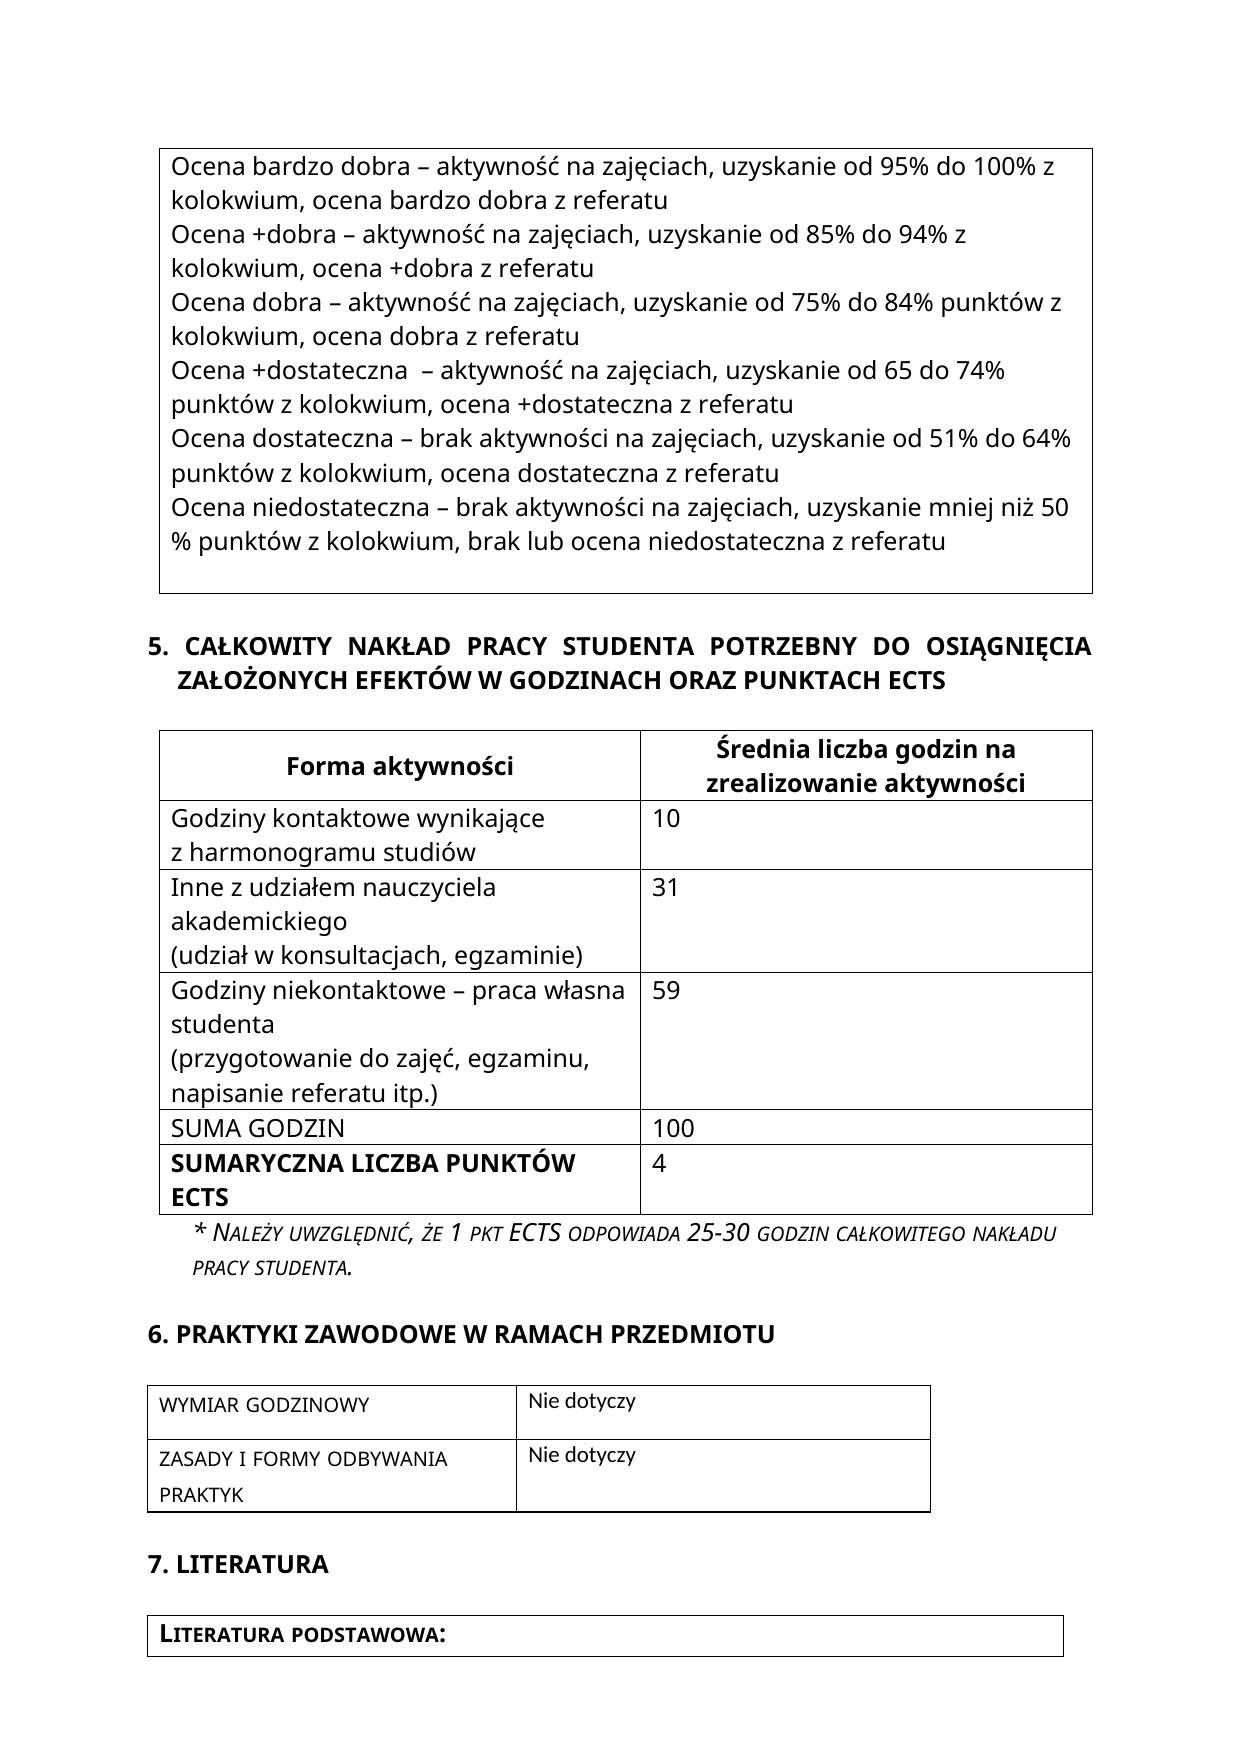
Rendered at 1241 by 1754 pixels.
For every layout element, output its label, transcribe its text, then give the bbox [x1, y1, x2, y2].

table_cell 10 [641, 801, 1092, 869]
table_header Ocena bardzo dobra – aktywność na zajęciach, uzyskanie od 95% do 100% z kolokwium, ocena bardzo dobra z referatu Ocena +dobra – aktywność na zajęciach, uzyskanie od 85% do 94% z kolokwium, ocena +dobra z referatu Ocena dobra – aktywność na zajęciach, uzyskanie od 75% do 84% punktów z kolokwium, ocena dobra z referatu Ocena +dostateczna – aktywność na zajęciach, uzyskanie od 65 do 74% punktów z kolokwium, ocena +dostateczna z referatu Ocena dostateczna – brak aktywności na zajęciach, uzyskanie od 51% do 64% punktów z kolokwium, ocena dostateczna z referatu Ocena niedostateczna – brak aktywności na zajęciach, uzyskanie mniej niż 50 % punktów z kolokwium, brak lub ocena niedostateczna z referatu [160, 149, 1092, 593]
table_cell 100 [641, 1110, 1092, 1144]
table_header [148, 1616, 1063, 1656]
table_header Forma aktywności [160, 731, 640, 799]
text 6. PRAKTYKI ZAWODOWE W RAMACH PRZEDMIOTU [148, 1317, 1093, 1351]
table_cell 4 [641, 1145, 1092, 1213]
table_cell 31 [641, 870, 1092, 972]
table_cell Godziny niekontaktowe – praca własna studenta (przygotowanie do zajęć, egzaminu, napisanie referatu itp.) [160, 973, 640, 1109]
table_cell 59 [641, 973, 1092, 1109]
table_cell SUMA GODZIN [160, 1110, 640, 1144]
table_header Średnia liczba godzin na zrealizowanie aktywności [641, 731, 1092, 799]
table_header Nie dotyczy [517, 1386, 930, 1439]
table_cell Inne z udziałem nauczyciela akademickiego (udział w konsultacjach, egzaminie) [160, 870, 640, 972]
table_header wymiar godzinowy [148, 1386, 516, 1439]
table_cell Godziny kontaktowe wynikające z harmonogramu studiów [160, 801, 640, 869]
text 7. LITERATURA [148, 1547, 1093, 1581]
table_cell Nie dotyczy [517, 1440, 930, 1511]
table_cell zasady i formy odbywania praktyk [148, 1440, 516, 1511]
text * Należy uwzględnić, że 1 pkt ECTS odpowiada 25-30 godzin całkowitego nakładu pracy studenta. [192, 1215, 1093, 1283]
text 5. CAŁKOWITY NAKŁAD PRACY STUDENTA POTRZEBNY DO OSIĄGNIĘCIA ZAŁOŻONYCH EFEKTÓW W GODZINACH ORAZ PUNKTACH ECTS [148, 628, 1093, 696]
table_cell SUMARYCZNA LICZBA PUNKTÓW ECTS [160, 1145, 640, 1213]
